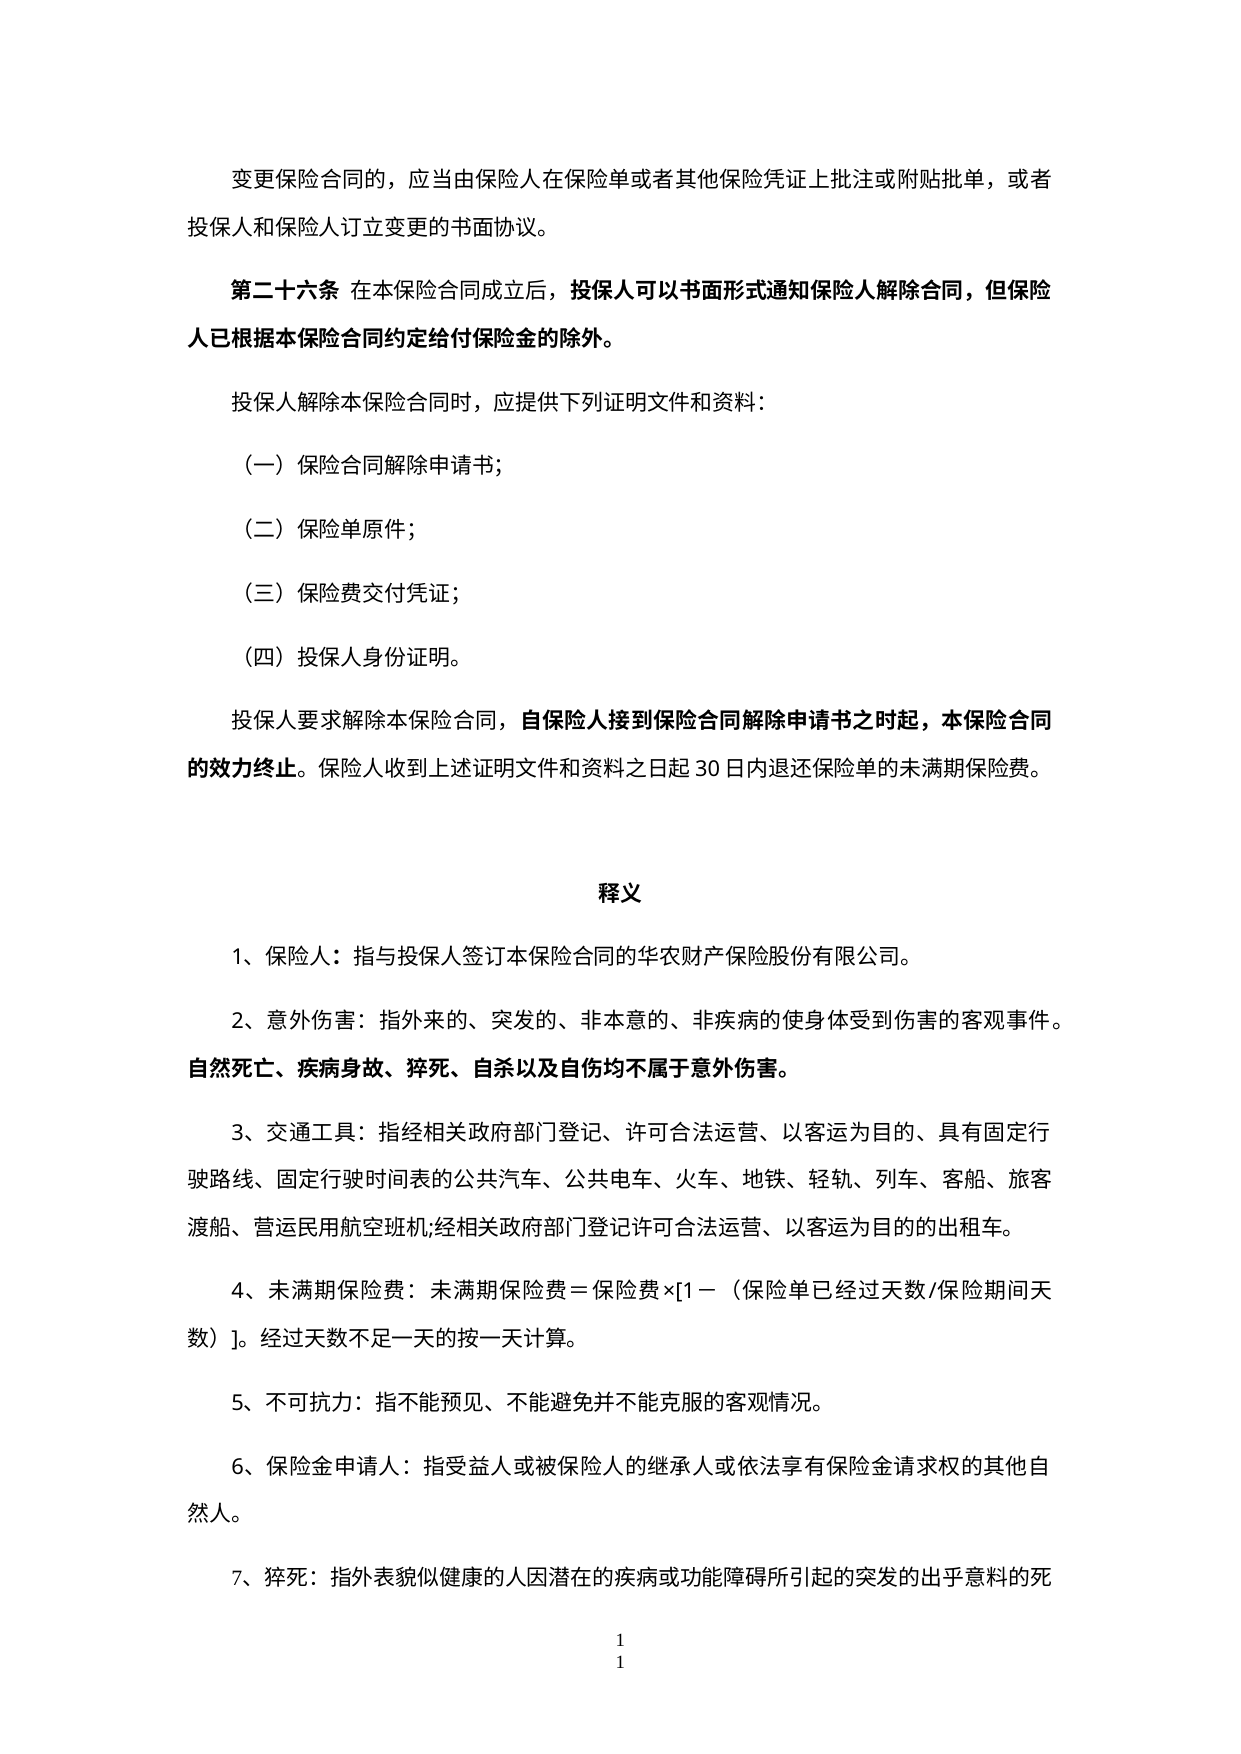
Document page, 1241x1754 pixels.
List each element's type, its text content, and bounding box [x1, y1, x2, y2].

text （一）保险合同解除申请书； [187, 448, 1053, 480]
text 3、交通工具：指经相关政府部门登记、许可合法运营、以客运为目的、具有固定行驶路线、固定行驶时间表的公共汽车、公共电车、火车、地铁、轻轨、列车、客船、旅客渡船、营运民用航空班机;经相关政府部门登记许可合法运营、以客运为目的的出租车。 [187, 1114, 1053, 1241]
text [187, 1560, 1053, 1592]
text 投保人要求解除本保险合同，自保险人接到保险合同解除申请书之时起，本保险合同的效力终止。保险人收到上述证明文件和资料之日起30日内退还保险单的未满期保险费。 [187, 703, 1053, 782]
text （三）保险费交付凭证； [187, 576, 1053, 607]
text 4、未满期保险费：未满期保险费＝保险费×[1－（保险单已经过天数/保险期间天数）]。经过天数不足一天的按一天计算。 [187, 1273, 1053, 1353]
text 变更保险合同的，应当由保险人在保险单或者其他保险凭证上批注或附贴批单，或者投保人和保险人订立变更的书面协议。 [187, 162, 1053, 241]
text （二）保险单原件； [187, 512, 1053, 544]
text 投保人解除本保险合同时，应提供下列证明文件和资料： [187, 384, 1053, 416]
text （四）投保人身份证明。 [187, 639, 1053, 671]
text 2、意外伤害：指外来的、突发的、非本意的、非疾病的使身体受到伤害的客观事件。自然死亡、疾病身故、猝死、自杀以及自伤均不属于意外伤害。 [187, 1003, 1053, 1082]
text 1、保险人：指与投保人签订本保险合同的华农财产保险股份有限公司。 [187, 939, 1053, 971]
text 第二十六条 在本保险合同成立后，投保人可以书面形式通知保险人解除合同，但保险人已根据本保险合同约定给付保险金的除外。 [187, 273, 1053, 352]
text 5、不可抗力：指不能预见、不能避免并不能克服的客观情况。 [187, 1385, 1053, 1417]
text 释义 [187, 876, 1053, 907]
text 6、保险金申请人：指受益人或被保险人的继承人或依法享有保险金请求权的其他自然人。 [187, 1449, 1053, 1528]
